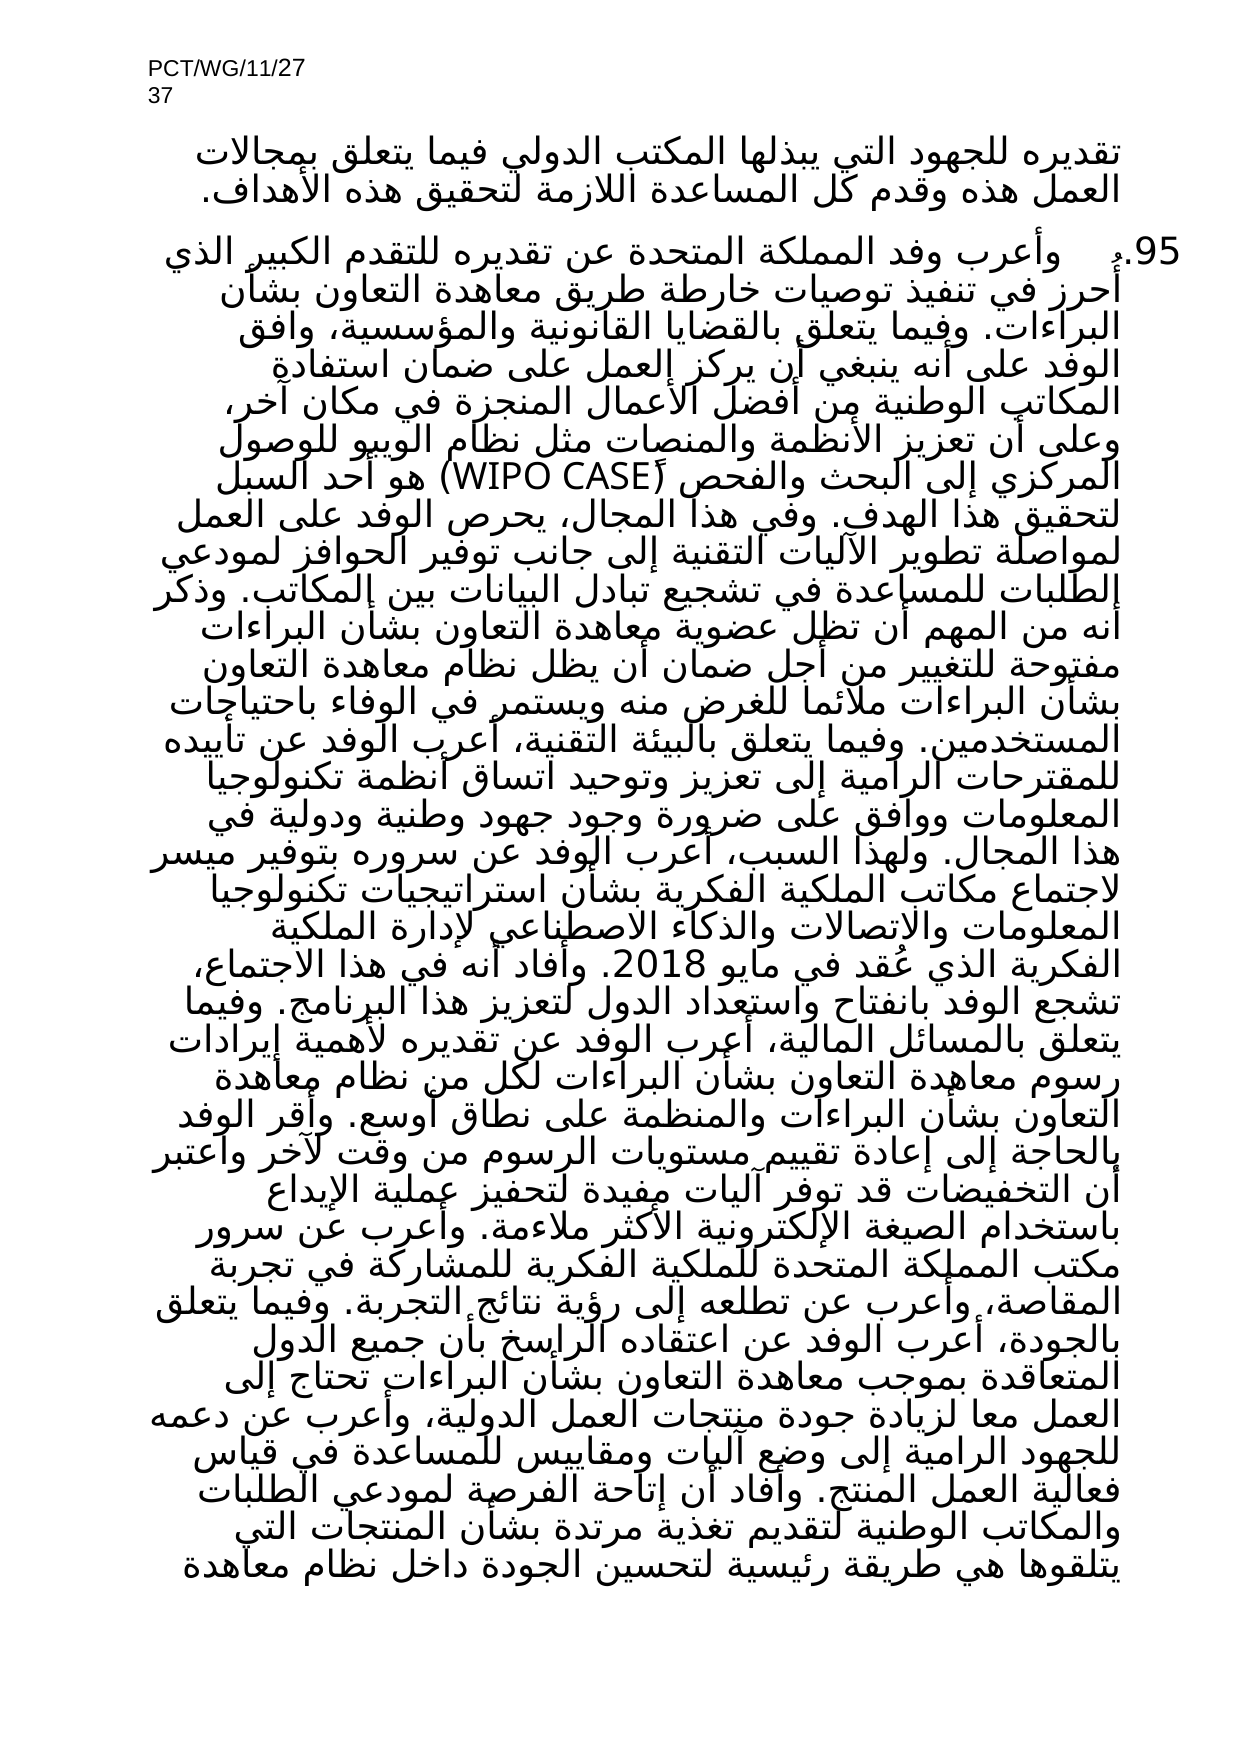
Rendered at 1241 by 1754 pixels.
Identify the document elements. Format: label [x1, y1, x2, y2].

text [148, 234, 1122, 1584]
text [148, 134, 1122, 209]
